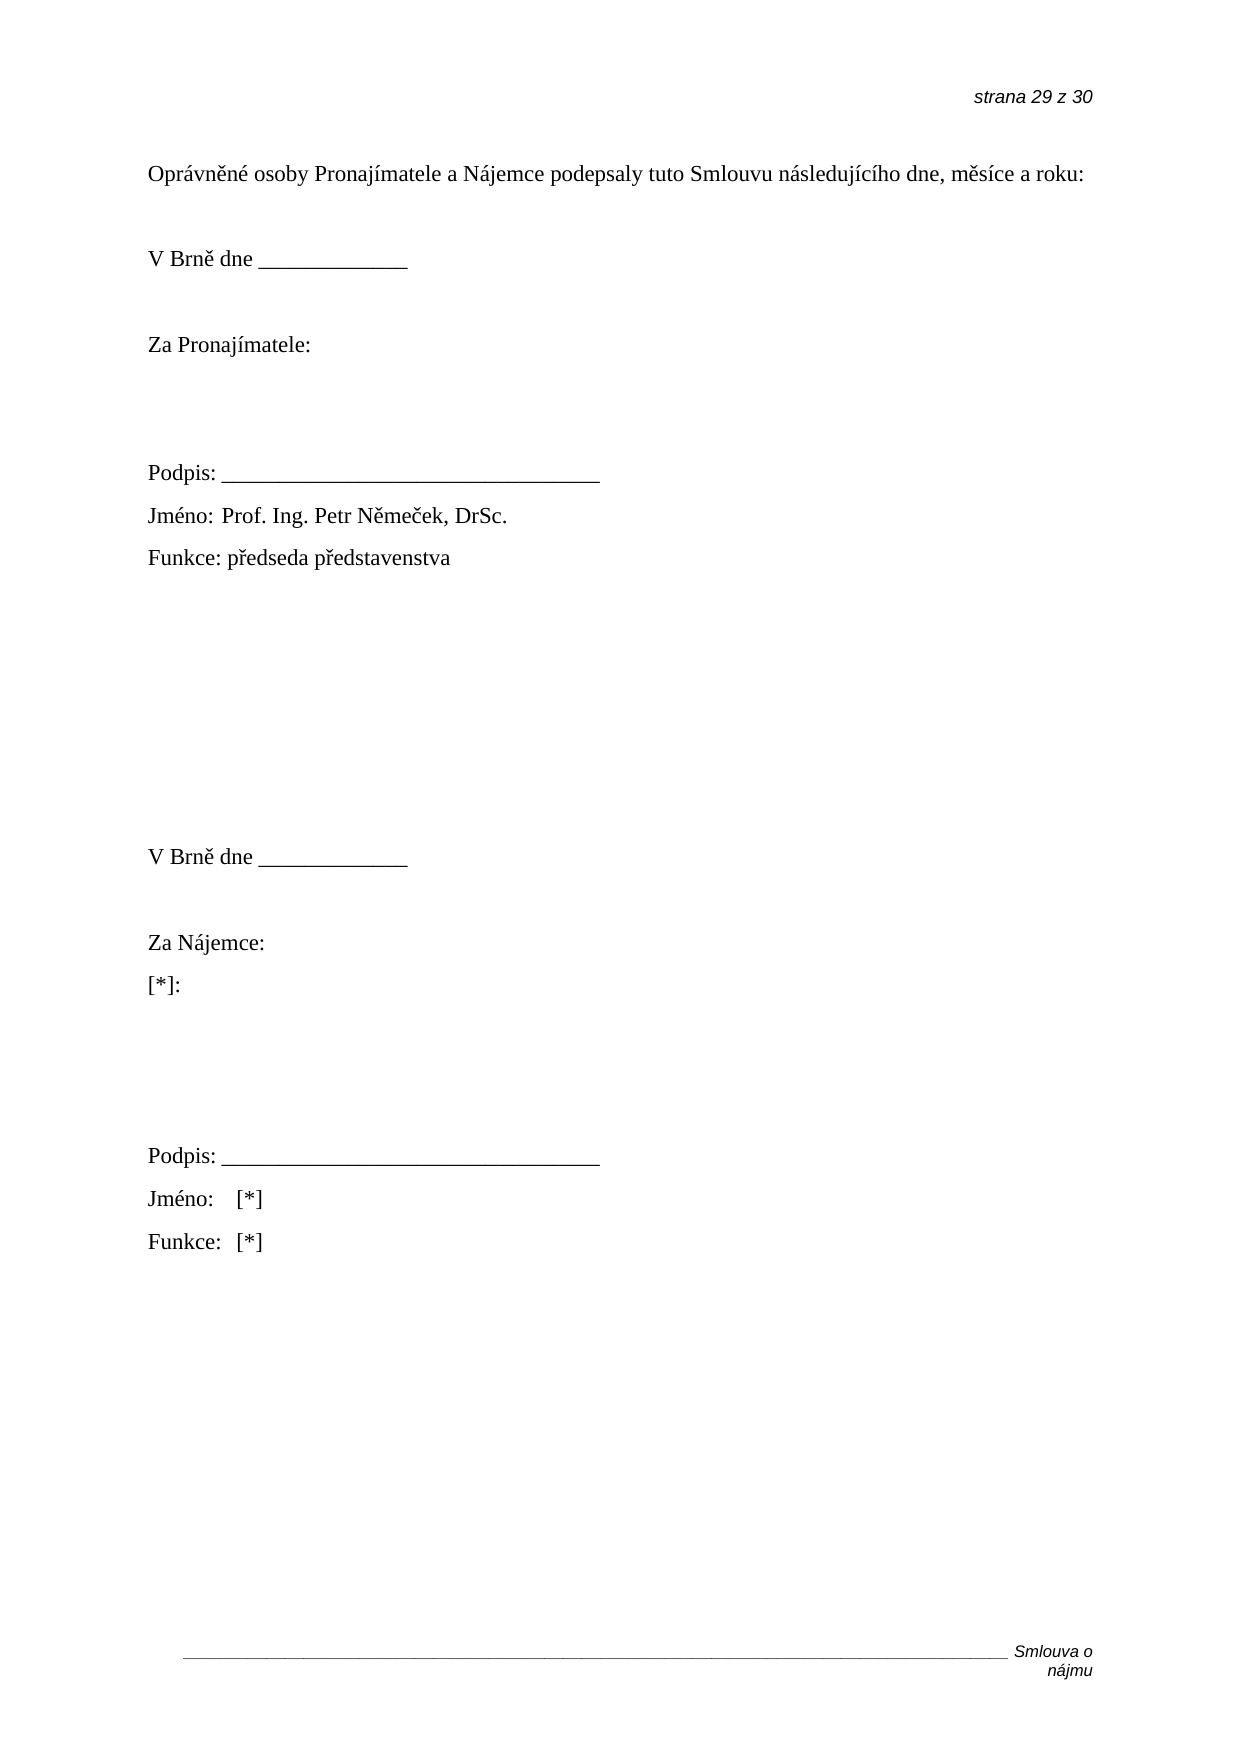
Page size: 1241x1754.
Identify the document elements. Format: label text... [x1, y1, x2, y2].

text Jméno: [*] [148, 1185, 1093, 1211]
text Funkce: předseda představenstva [148, 544, 1093, 571]
text V Brně dne _____________ [148, 843, 1093, 870]
text Funkce: [*] [148, 1228, 1093, 1254]
text Oprávněné osoby Pronajímatele a Nájemce podepsaly tuto Smlouvu následujícího dne, měsíce a roku: [148, 160, 1093, 186]
text [*]: [148, 972, 1093, 998]
text Podpis: _________________________________ [148, 459, 1093, 485]
text Podpis: _________________________________ [148, 1142, 1093, 1169]
text Za Pronajímatele: [148, 331, 1093, 357]
text V Brně dne _____________ [148, 246, 1093, 272]
text Jméno: Prof. Ing. Petr Němeček, DrSc. [148, 502, 1093, 528]
text Za Nájemce: [148, 929, 1093, 955]
